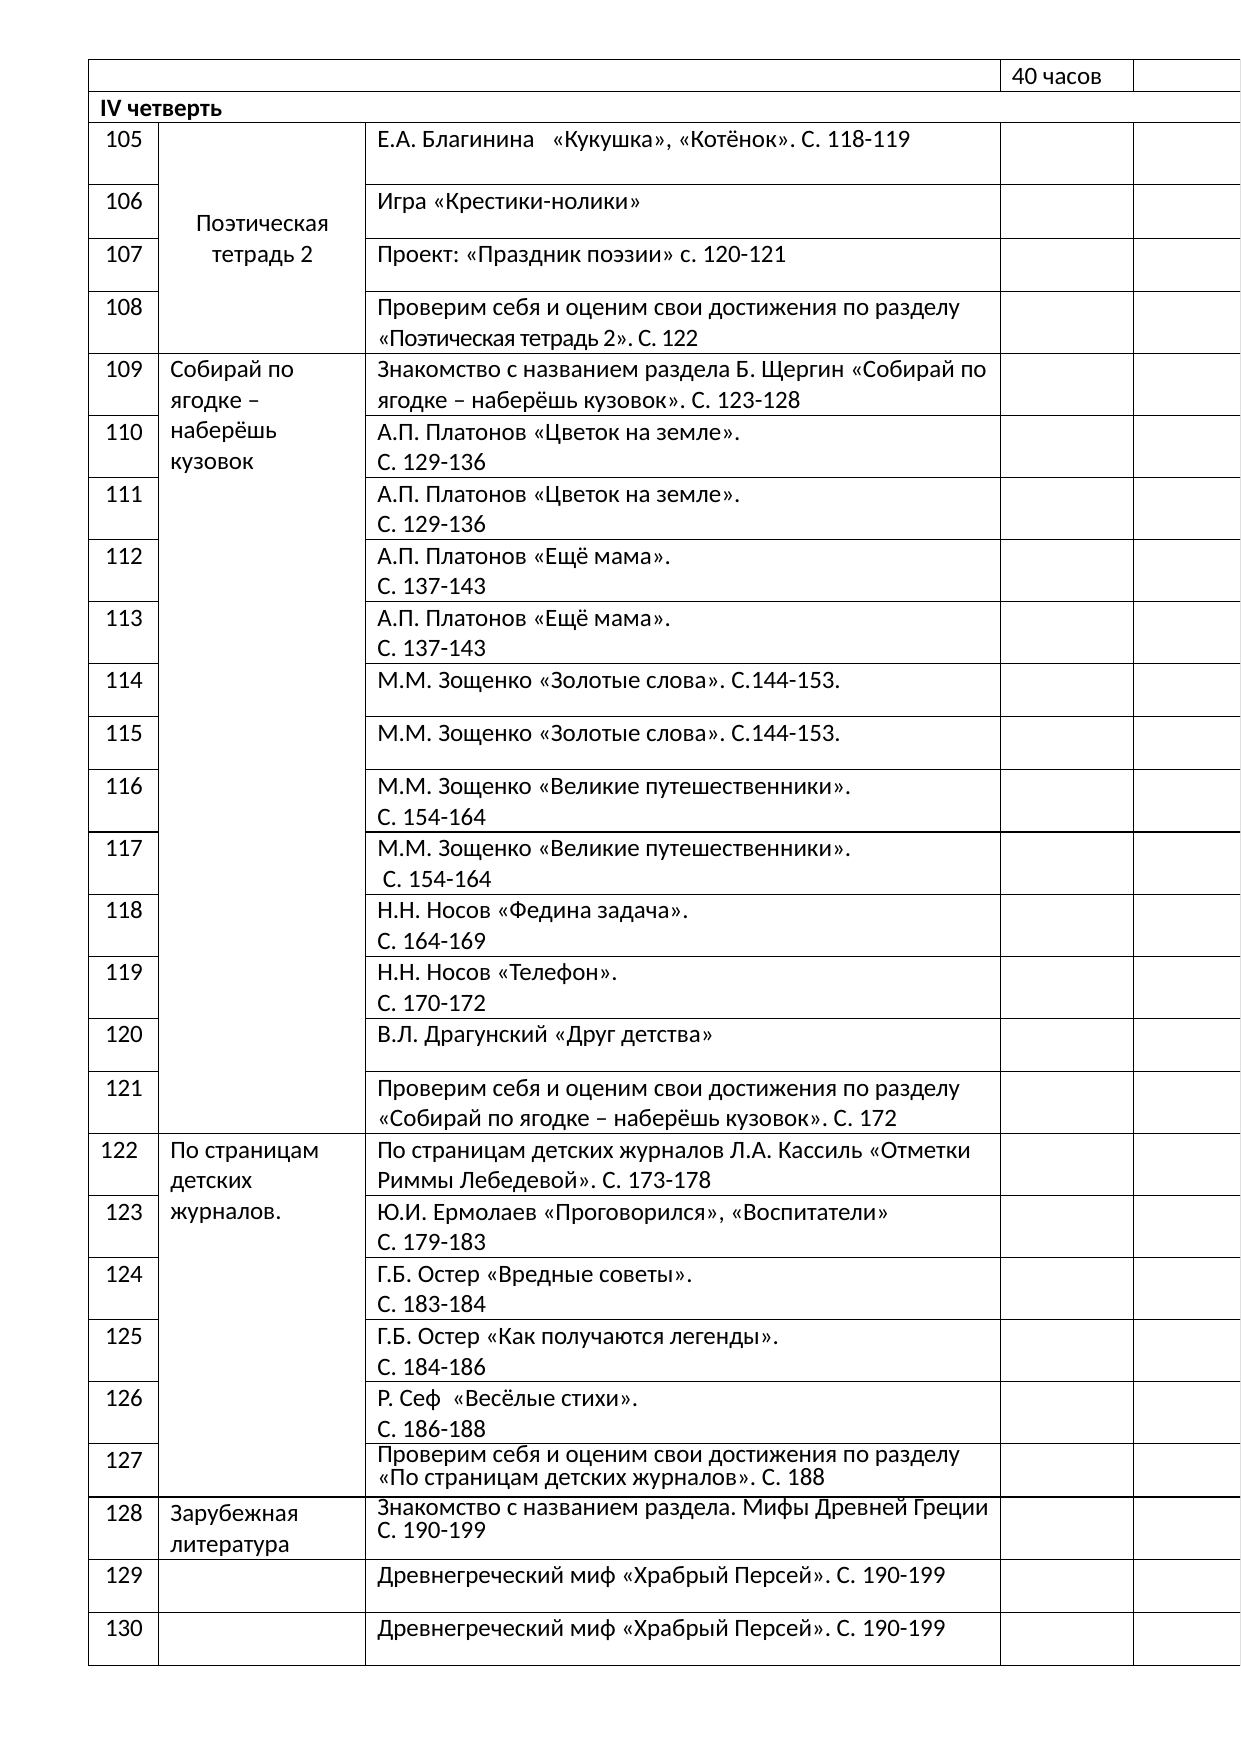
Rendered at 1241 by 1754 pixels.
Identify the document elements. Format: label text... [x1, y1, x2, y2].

table_cell [159, 1613, 365, 1665]
table_cell [89, 60, 1000, 91]
table_cell 112 [89, 540, 158, 601]
table_cell 130 [89, 1613, 158, 1665]
table_cell Знакомство с названием раздела. Мифы Древней Греции С. 190-199 [366, 1498, 1000, 1558]
table_cell [1134, 895, 1240, 956]
table_cell 122 [89, 1134, 158, 1195]
table_cell 126 [89, 1382, 158, 1443]
table_cell [1001, 1498, 1133, 1558]
table_cell [1001, 833, 1133, 893]
table_cell 129 [89, 1560, 158, 1612]
table_cell [1134, 292, 1240, 353]
table_cell 121 [89, 1072, 158, 1133]
table_cell 40 часов [1001, 60, 1133, 91]
table_cell Е.А. Благинина «Кукушка», «Котёнок». С. 118-119 [366, 123, 1000, 184]
table_cell Н.Н. Носов «Федина задача». С. 164-169 [366, 895, 1000, 956]
table_cell [1001, 957, 1133, 1018]
table_cell По страницам детских журналов. [159, 1134, 365, 1496]
table_cell [1001, 478, 1133, 539]
table_cell 116 [89, 770, 158, 831]
table_cell А.П. Платонов «Цветок на земле». С. 129-136 [366, 478, 1000, 539]
table_cell 106 [89, 185, 158, 237]
table_cell [1001, 1258, 1133, 1319]
table_cell [1134, 1613, 1240, 1665]
table_cell [1134, 1382, 1240, 1443]
table_cell [1134, 354, 1240, 415]
table_cell [1001, 1560, 1133, 1612]
table_cell [1134, 1320, 1240, 1381]
table_cell [1001, 602, 1133, 663]
table_cell [1001, 354, 1133, 415]
table_cell Проверим себя и оценим свои достижения по разделу «По страницам детских журналов». С. 188 [366, 1444, 1000, 1496]
table_cell 128 [89, 1498, 158, 1558]
table_cell [1134, 1134, 1240, 1195]
table_cell [1134, 1444, 1240, 1496]
table_cell [1134, 60, 1240, 91]
table_cell А.П. Платонов «Ещё мама». С. 137-143 [366, 602, 1000, 663]
table_cell 124 [89, 1258, 158, 1319]
table_cell 114 [89, 664, 158, 716]
table_cell [1134, 1258, 1240, 1319]
table_cell 108 [89, 292, 158, 353]
table_cell 127 [89, 1444, 158, 1496]
table_cell 125 [89, 1320, 158, 1381]
table_cell 109 [89, 354, 158, 415]
table_cell 115 [89, 717, 158, 769]
table_cell [1001, 717, 1133, 769]
table_cell 118 [89, 895, 158, 956]
table_cell [1001, 1444, 1133, 1496]
table_cell М.М. Зощенко «Золотые слова». С.144-153. [366, 664, 1000, 716]
table_cell [1001, 123, 1133, 184]
table_cell 117 [89, 833, 158, 893]
table_cell Древнегреческий миф «Храбрый Персей». С. 190-199 [366, 1613, 1000, 1665]
table_cell [1134, 123, 1240, 184]
table_cell [1134, 1560, 1240, 1612]
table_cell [159, 123, 365, 353]
table_cell М.М. Зощенко «Золотые слова». С.144-153. [366, 717, 1000, 769]
table_cell Собирай по ягодке –наберёшь кузовок [159, 354, 365, 1133]
table_cell [1134, 1072, 1240, 1133]
table_cell [1134, 239, 1240, 291]
table_cell [1134, 1498, 1240, 1558]
table_cell 123 [89, 1196, 158, 1257]
table_cell [1001, 540, 1133, 601]
table_cell [1001, 1613, 1133, 1665]
table_cell 119 [89, 957, 158, 1018]
table_cell [1001, 895, 1133, 956]
table_cell [1001, 1019, 1133, 1071]
table_cell [1001, 185, 1133, 237]
table_cell [1134, 416, 1240, 477]
table_cell 107 [89, 239, 158, 291]
table_cell 113 [89, 602, 158, 663]
table_cell 105 [89, 123, 158, 184]
table_cell [1134, 833, 1240, 893]
table_cell [1134, 1019, 1240, 1071]
table_cell [1134, 540, 1240, 601]
table_cell 111 [89, 478, 158, 539]
table_cell [1134, 717, 1240, 769]
table_cell IV четверть [89, 92, 1240, 122]
table_cell [1001, 416, 1133, 477]
table_cell [1134, 1196, 1240, 1257]
table_cell [1134, 185, 1240, 237]
table_cell Н.Н. Носов «Телефон». С. 170-172 [366, 957, 1000, 1018]
table_cell [1001, 664, 1133, 716]
table_cell Зарубежная литература [159, 1498, 365, 1558]
table_cell Г.Б. Остер «Как получаются легенды». С. 184-186 [366, 1320, 1000, 1381]
table_cell В.Л. Драгунский «Друг детства» [366, 1019, 1000, 1071]
table_cell Проект: «Праздник поэзии» с. 120-121 [366, 239, 1000, 291]
table_cell [1001, 1072, 1133, 1133]
table_cell М.М. Зощенко «Великие путешественники». С. 154-164 [366, 770, 1000, 831]
table_cell Г.Б. Остер «Вредные советы». С. 183-184 [366, 1258, 1000, 1319]
table_cell [1134, 664, 1240, 716]
table_cell 120 [89, 1019, 158, 1071]
table_cell [1134, 957, 1240, 1018]
table_cell А.П. Платонов «Цветок на земле». С. 129-136 [366, 416, 1000, 477]
table_cell М.М. Зощенко «Великие путешественники». С. 154-164 [366, 833, 1000, 893]
table_cell [1134, 602, 1240, 663]
table_cell [1001, 239, 1133, 291]
table_cell Р. Сеф «Весёлые стихи». С. 186-188 [366, 1382, 1000, 1443]
table_cell [1134, 478, 1240, 539]
table_cell [159, 1560, 365, 1612]
table_cell [1001, 1134, 1133, 1195]
table_cell [1134, 770, 1240, 831]
table_cell [1001, 1382, 1133, 1443]
table_cell Игра «Крестики-нолики» [366, 185, 1000, 237]
table_cell 110 [89, 416, 158, 477]
table_cell По страницам детских журналов Л.А. Кассиль «Отметки Риммы Лебедевой». С. 173-178 [366, 1134, 1000, 1195]
table_cell Ю.И. Ермолаев «Проговорился», «Воспитатели» С. 179-183 [366, 1196, 1000, 1257]
table_cell [1001, 1320, 1133, 1381]
table_cell [1001, 292, 1133, 353]
table_cell [1001, 770, 1133, 831]
table_cell А.П. Платонов «Ещё мама». С. 137-143 [366, 540, 1000, 601]
table_cell Проверим себя и оценим свои достижения по разделу «Поэтическая тетрадь 2». С. 122 [366, 292, 1000, 353]
table_cell Проверим себя и оценим свои достижения по разделу «Собирай по ягодке – наберёшь кузовок». С. 172 [366, 1072, 1000, 1133]
table_cell Знакомство с названием раздела Б. Щергин «Собирай по ягодке – наберёшь кузовок». С. 123-128 [366, 354, 1000, 415]
table_cell [1001, 1196, 1133, 1257]
table_cell Древнегреческий миф «Храбрый Персей». С. 190-199 [366, 1560, 1000, 1612]
